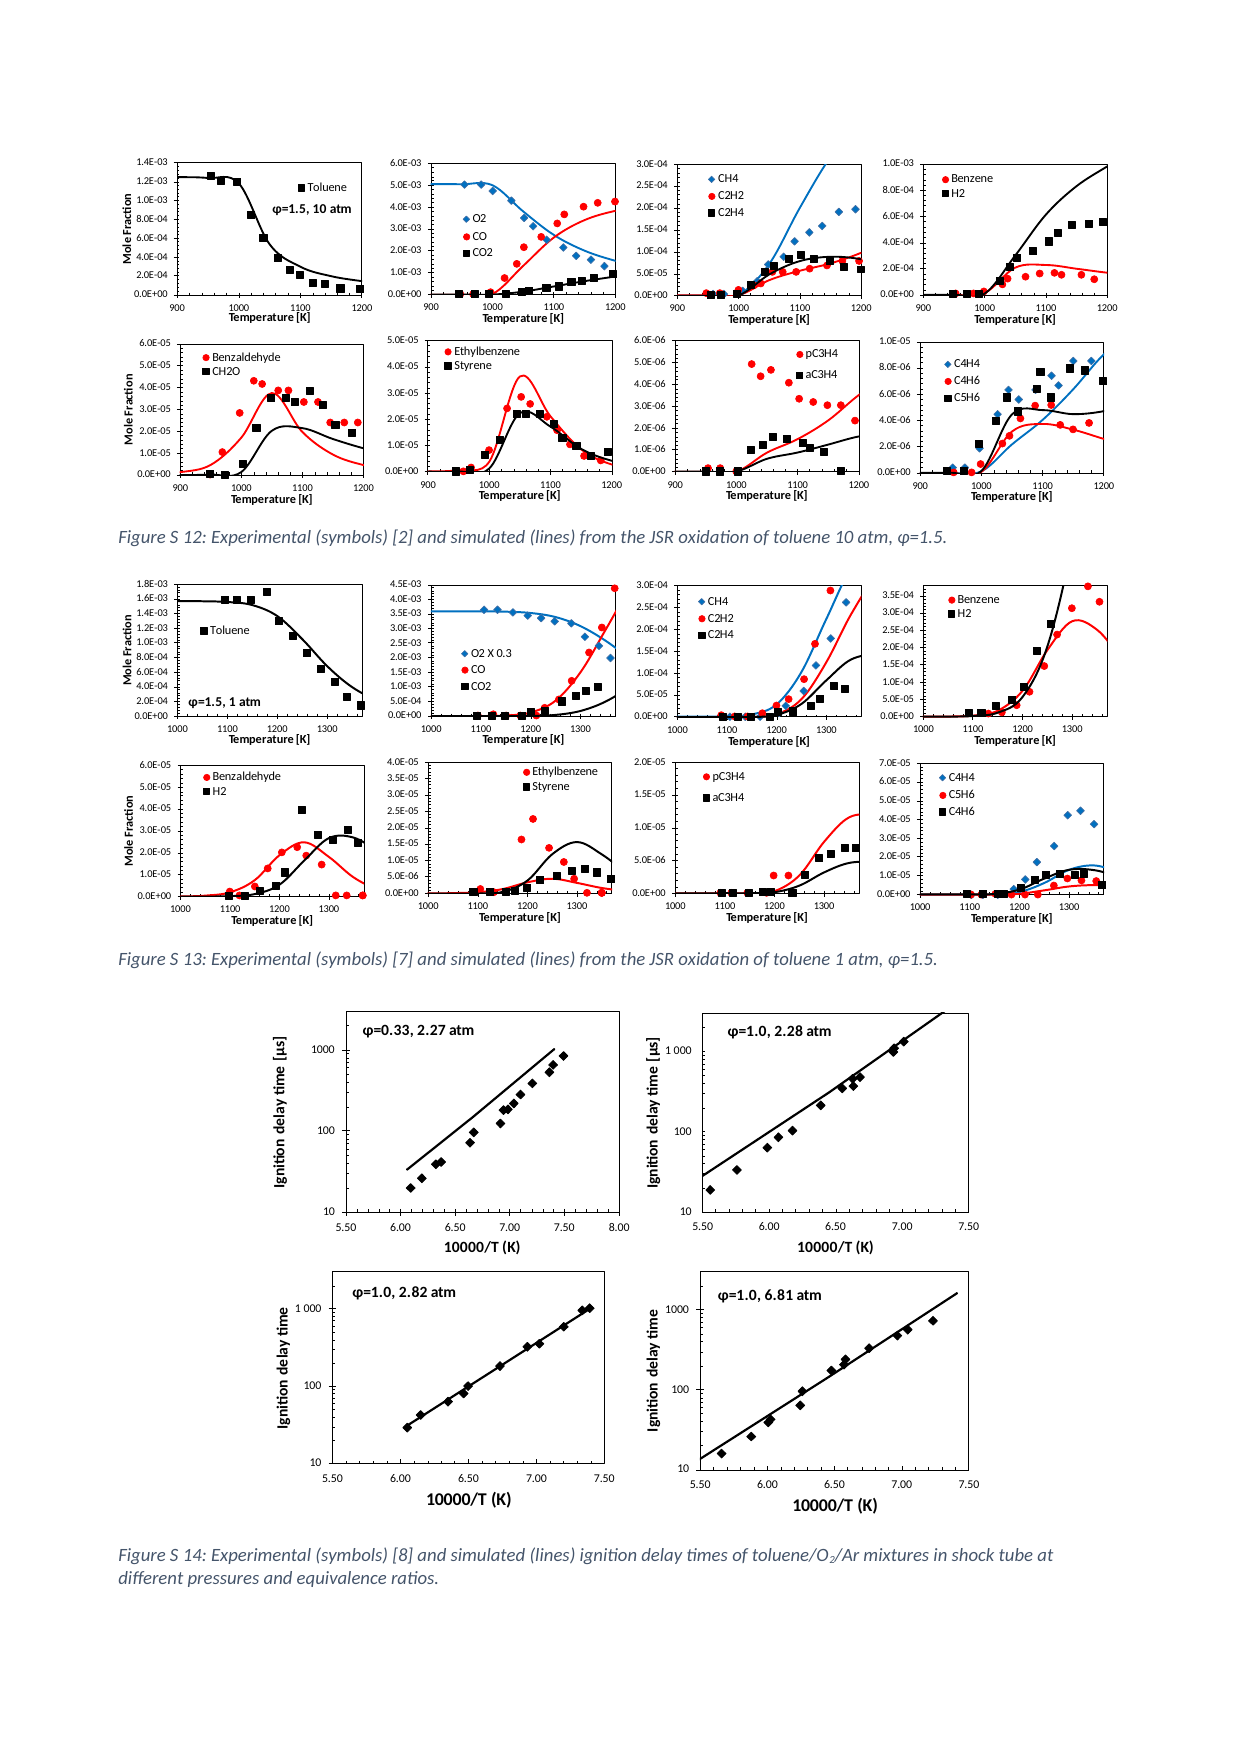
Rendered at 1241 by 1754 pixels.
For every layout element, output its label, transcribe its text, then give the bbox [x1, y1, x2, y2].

text Figure S 14: Experimental (symbols) [8] and simulated (lines) ignition delay times of toluene/O2/Ar mixtures in shock tube at different pressures and equivalence ratios. [118, 1543, 1122, 1589]
text Figure S 13: Experimental (symbols) [7] and simulated (lines) from the JSR oxidation of toluene 1 atm, φ=1.5. [118, 947, 1122, 970]
text Figure S 12: Experimental (symbols) [2] and simulated (lines) from the JSR oxidation of toluene 10 atm, φ=1.5. [118, 526, 1122, 548]
